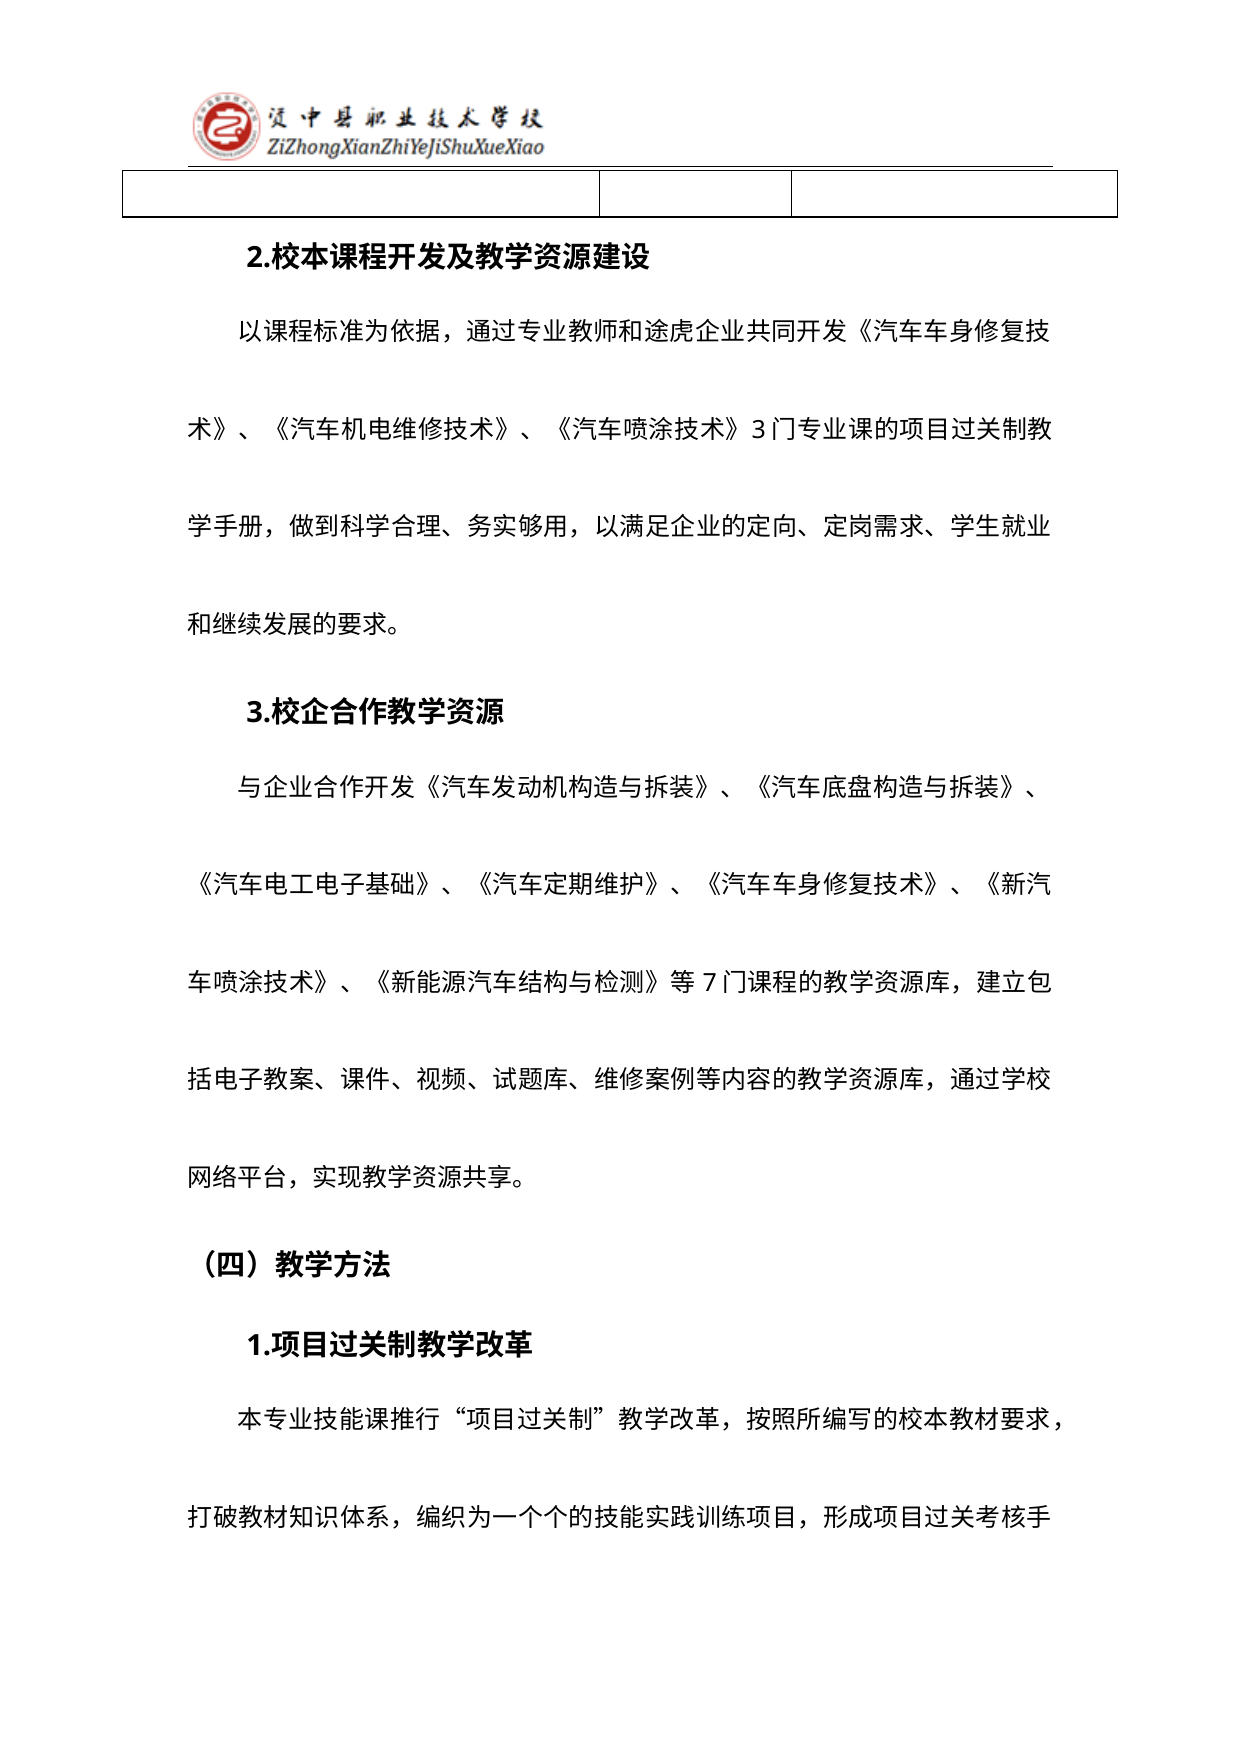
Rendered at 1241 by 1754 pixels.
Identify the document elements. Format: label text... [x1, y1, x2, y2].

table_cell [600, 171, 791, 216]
picture [187, 88, 550, 164]
text 2.校本课程开发及教学资源建设 [187, 234, 1053, 276]
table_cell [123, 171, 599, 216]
text （四）教学方法 [187, 1242, 1053, 1284]
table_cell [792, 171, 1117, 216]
text 以课程标准为依据，通过专业教师和途虎企业共同开发《汽车车身修复技术》、《汽车机电维修技术》、《汽车喷涂技术》3门专业课的项目过关制教学手册，做到科学合理、务实够用，以满足企业的定向、定岗需求、学生就业和继续发展的要求。 [187, 297, 1053, 655]
text 与企业合作开发《汽车发动机构造与拆装》、《汽车底盘构造与拆装》、《汽车电工电子基础》、《汽车定期维护》、《汽车车身修复技术》、《新汽车喷涂技术》、《新能源汽车结构与检测》等7门课程的教学资源库，建立包括电子教案、课件、视频、试题库、维修案例等内容的教学资源库，通过学校网络平台，实现教学资源共享。 [187, 753, 1053, 1208]
text 1.项目过关制教学改革 [187, 1322, 1053, 1364]
text 3.校企合作教学资源 [187, 689, 1053, 731]
text 本专业技能课推行“项目过关制”教学改革，按照所编写的校本教材要求，打破教材知识体系，编织为一个个的技能实践训练项目，形成项目过关考核手册，每个项目训练按照教师教、学生训练、考核过关（不合格者再训练、补考）的路径进行实训教学。 [187, 1385, 1053, 1548]
